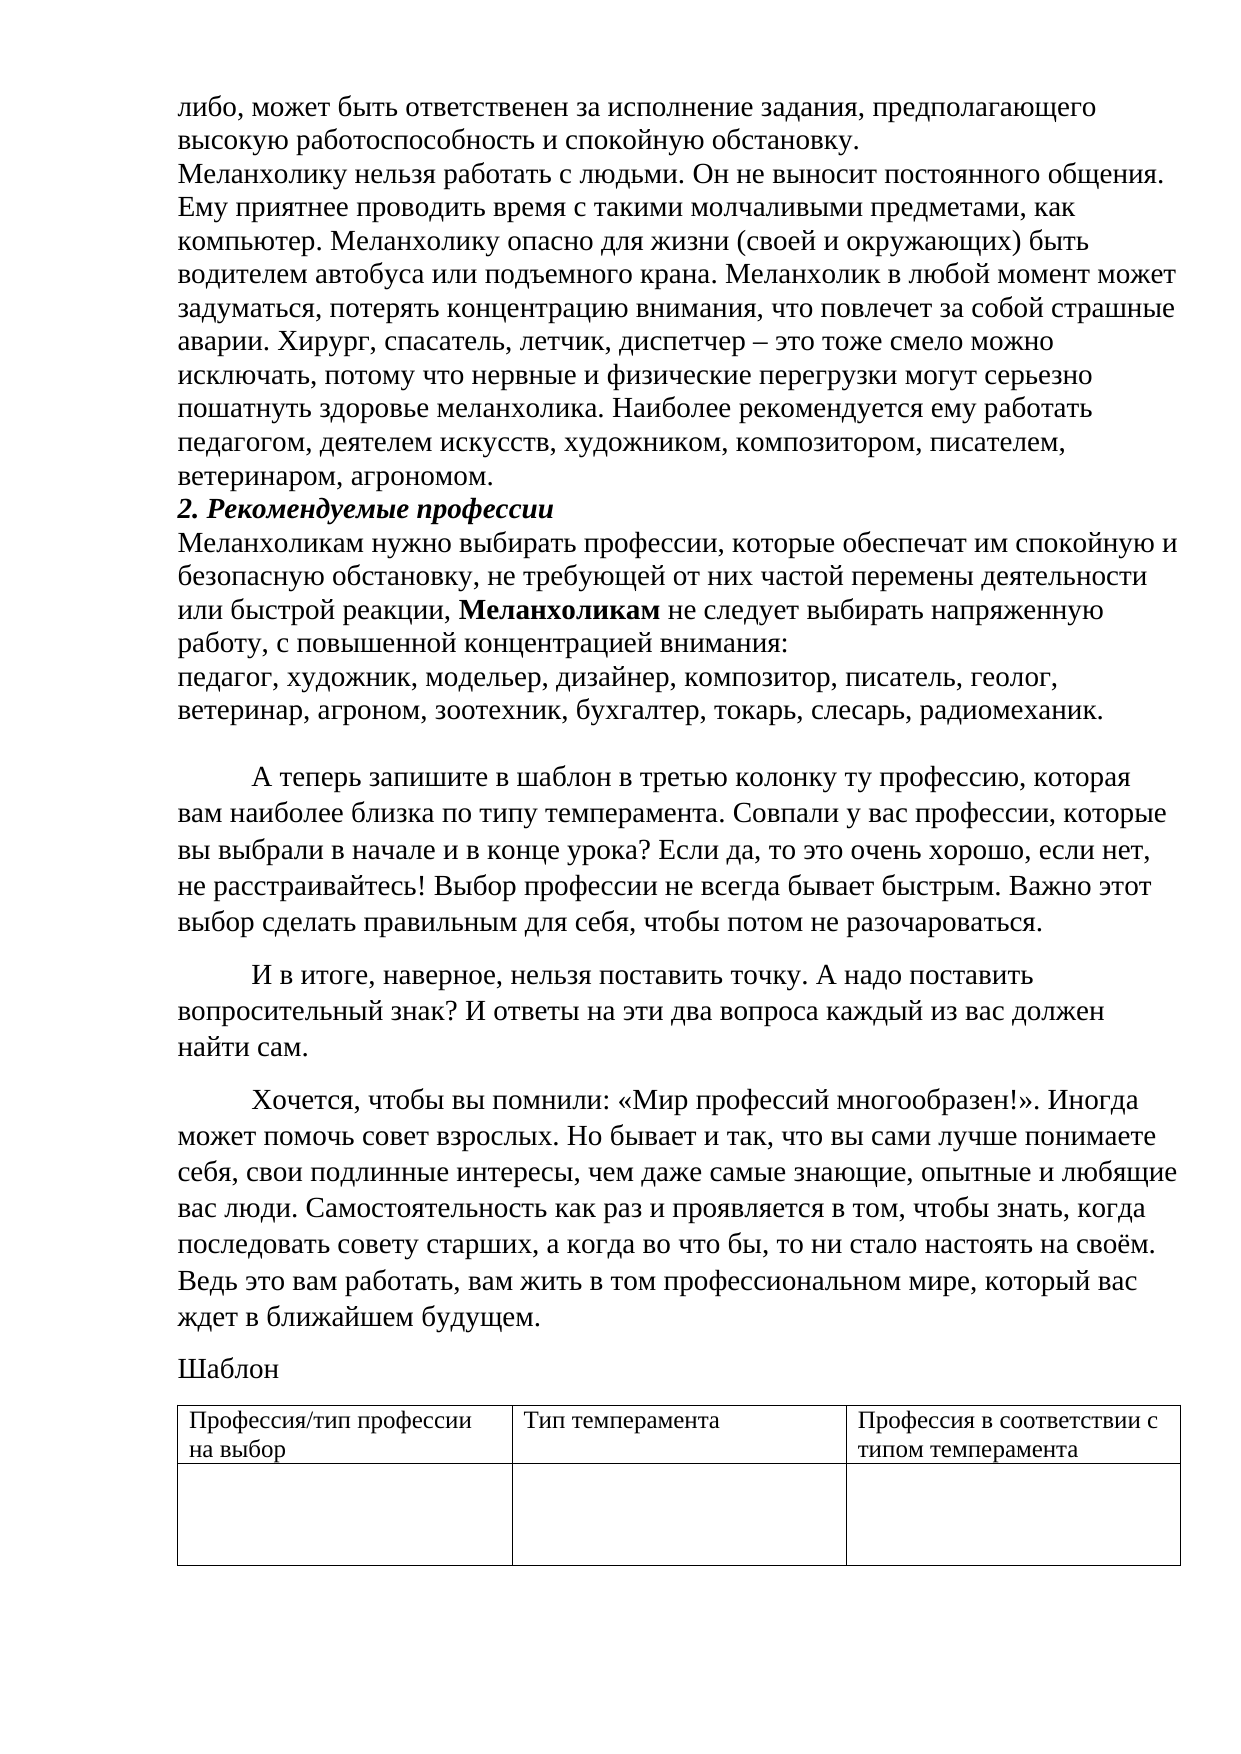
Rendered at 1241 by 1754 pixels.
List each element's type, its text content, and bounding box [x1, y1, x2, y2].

table_cell [178, 1464, 512, 1565]
text Меланхолику нельзя работать с людьми. Он не выносит постоянного общения. Ему приятнее проводить время с такими молчаливыми предметами, как компьютер. Меланхолику опасно для жизни (своей и окружающих) быть водителем автобуса или подъемного крана. Меланхолик в любой момент может задуматься, потерять концентрацию внимания, что повлечет за собой страшные аварии. Хирург, спасатель, летчик, диспетчер – это тоже смело можно исключать, потому что нервные и физические перегрузки могут серьезно пошатнуть здоровье меланхолика. Наиболее рекомендуется ему работать педагогом, деятелем искусств, художником, композитором, писателем, ветеринаром, агрономом. [177, 156, 1181, 491]
table_header Тип темперамента [513, 1406, 846, 1463]
table_header Профессия/тип профессии на выбор [178, 1406, 512, 1463]
text педагог, художник, модельер, дизайнер, композитор, писатель, геолог, ветеринар, агроном, зоотехник, бухгалтер, токарь, слесарь, радиомеханик. [177, 659, 1181, 726]
table_header Профессия в соответствии с типом темперамента [847, 1406, 1180, 1463]
text 2. Рекомендуемые профессии [177, 491, 1181, 525]
table_cell [513, 1464, 846, 1565]
text Меланхоликам нужно выбирать профессии, которые обеспечат им спокойную и безопасную обстановку, не требующей от них частой перемены деятельности или быстрой реакции, Меланхоликам не следует выбирать напряженную работу, с повышенной концентрацией внимания: [177, 525, 1181, 659]
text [177, 89, 1181, 156]
table_cell [847, 1464, 1180, 1565]
text Хочется, чтобы вы помнили: «Мир профессий многообразен!». Иногда может помочь совет взрослых. Но бывает и так, что вы сами лучше понимаете себя, свои подлинные интересы, чем даже самые знающие, опытные и любящие вас люди. Самостоятельность как раз и проявляется в том, чтобы знать, когда последовать совету старших, а когда во что бы, то ни стало настоять на своём. Ведь это вам работать, вам жить в том профессиональном мире, который вас ждет в ближайшем будущем. [177, 1082, 1181, 1332]
text И в итоге, наверное, нельзя поставить точку. А надо поставить вопросительный знак? И ответы на эти два вопроса каждый из вас должен найти сам. [177, 957, 1181, 1063]
text Шаблон [177, 1352, 1181, 1385]
text А теперь запишите в шаблон в третью колонку ту профессию, которая вам наиболее близка по типу темперамента. Совпали у вас профессии, которые вы выбрали в начале и в конце урока? Если да, то это очень хорошо, если нет, не расстраивайтесь! Выбор профессии не всегда бывает быстрым. Важно этот выбор сделать правильным для себя, чтобы потом не разочароваться. [177, 759, 1181, 938]
